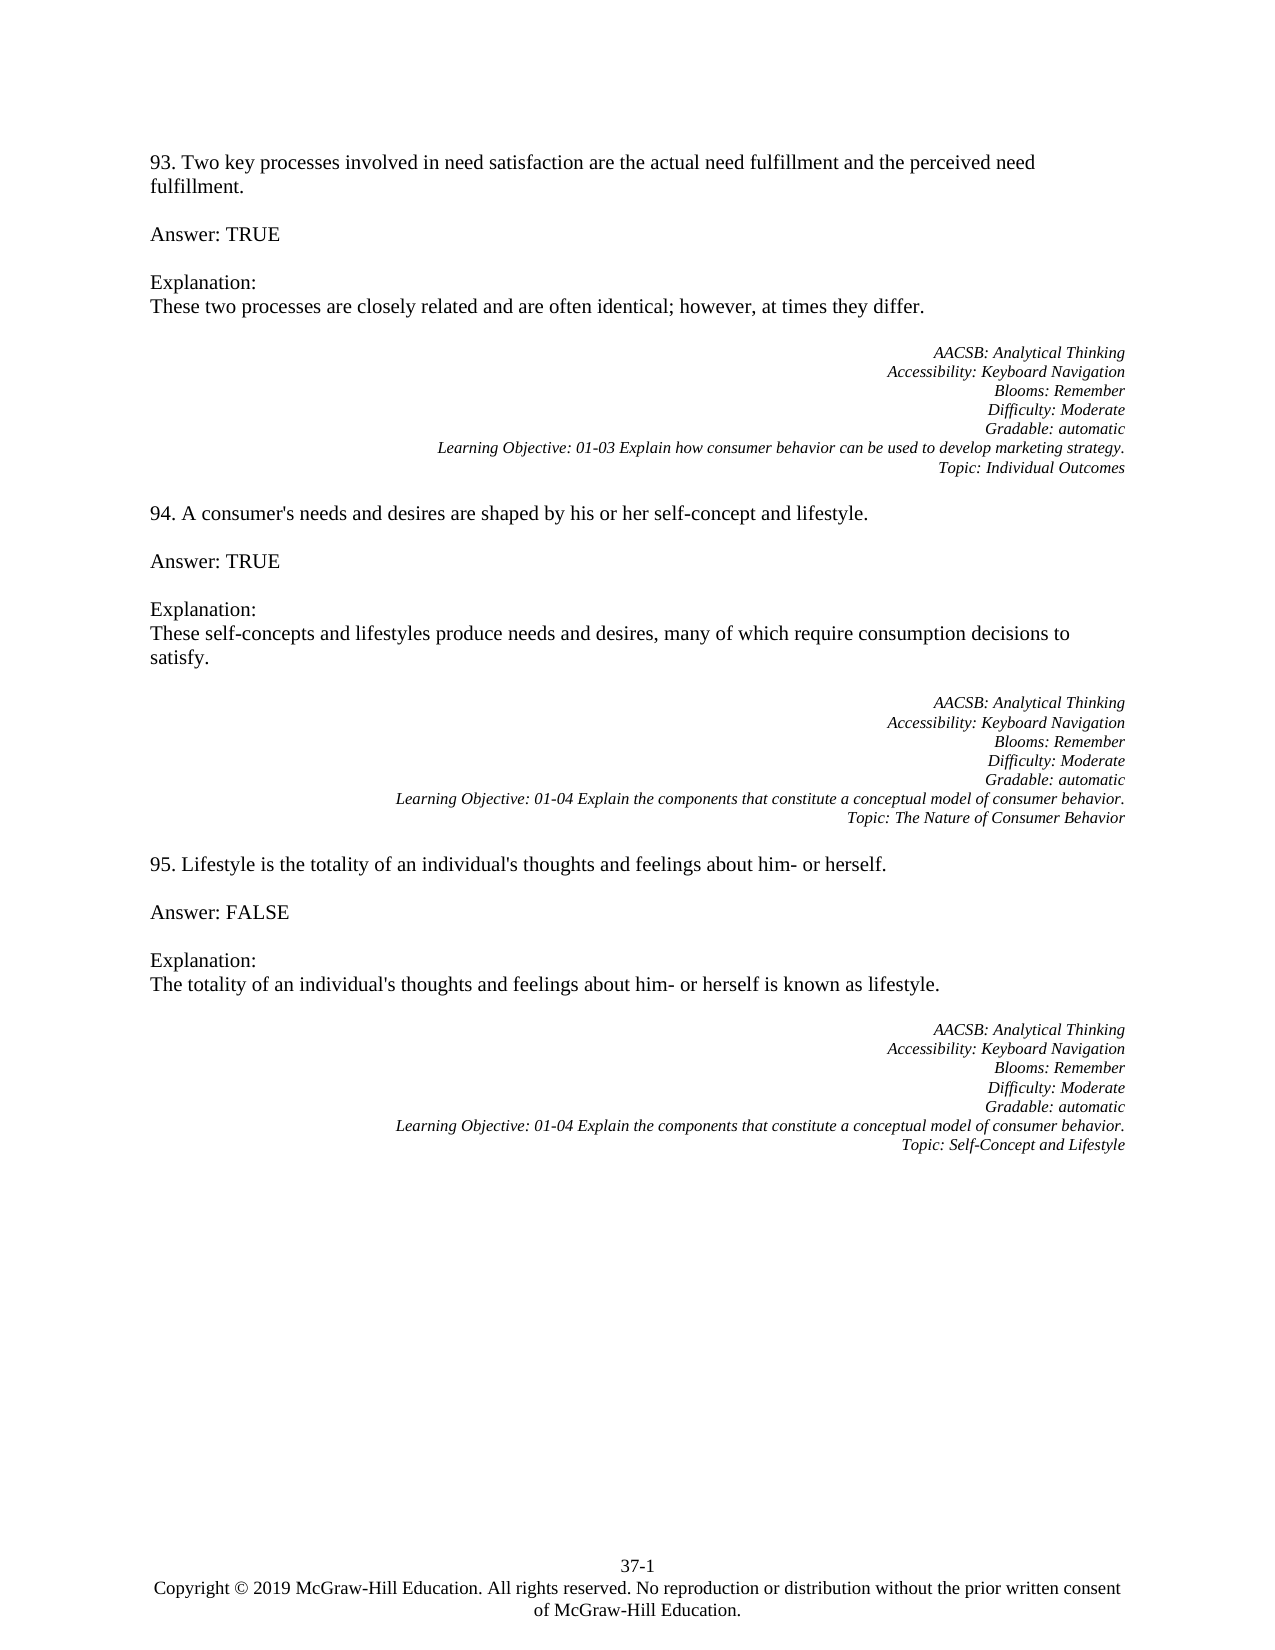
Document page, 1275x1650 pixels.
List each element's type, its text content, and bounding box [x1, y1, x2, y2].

text Explanation: [150, 597, 1125, 621]
text The totality of an individual's thoughts and feelings about him- or herself is known as lifestyle. [150, 972, 1125, 996]
text Answer: FALSE [150, 899, 1125, 924]
text Answer: TRUE [150, 222, 1125, 246]
text AACSB: Analytical Thinking Accessibility: Keyboard Navigation Blooms: Remember Difficulty: Moderate Gradable: automatic Learning Objective: 01-04 Explain the components that constitute a conceptual model of consumer behavior. Topic: The Nature of Consumer Behavior [150, 693, 1125, 827]
text These self-concepts and lifestyles produce needs and desires, many of which require consumption decisions to satisfy. [150, 621, 1125, 669]
text These two processes are closely related and are often identical; however, at times they differ. [150, 294, 1125, 318]
text 95. Lifestyle is the totality of an individual's thoughts and feelings about him- or herself. [150, 851, 1125, 876]
text Explanation: [150, 948, 1125, 972]
text 94. A consumer's needs and desires are shaped by his or her self-concept and lifestyle. [150, 501, 1125, 525]
text AACSB: Analytical Thinking Accessibility: Keyboard Navigation Blooms: Remember Difficulty: Moderate Gradable: automatic Learning Objective: 01-03 Explain how consumer behavior can be used to develop marketing strategy. Topic: Individual Outcomes [150, 342, 1125, 477]
text Explanation: [150, 270, 1125, 294]
text Answer: TRUE [150, 549, 1125, 573]
text AACSB: Analytical Thinking Accessibility: Keyboard Navigation Blooms: Remember Difficulty: Moderate Gradable: automatic Learning Objective: 01-04 Explain the components that constitute a conceptual model of consumer behavior. Topic: Self-Concept and Lifestyle [150, 1020, 1125, 1154]
text 93. Two key processes involved in need satisfaction are the actual need fulfillment and the perceived need fulfillment. [150, 150, 1125, 198]
